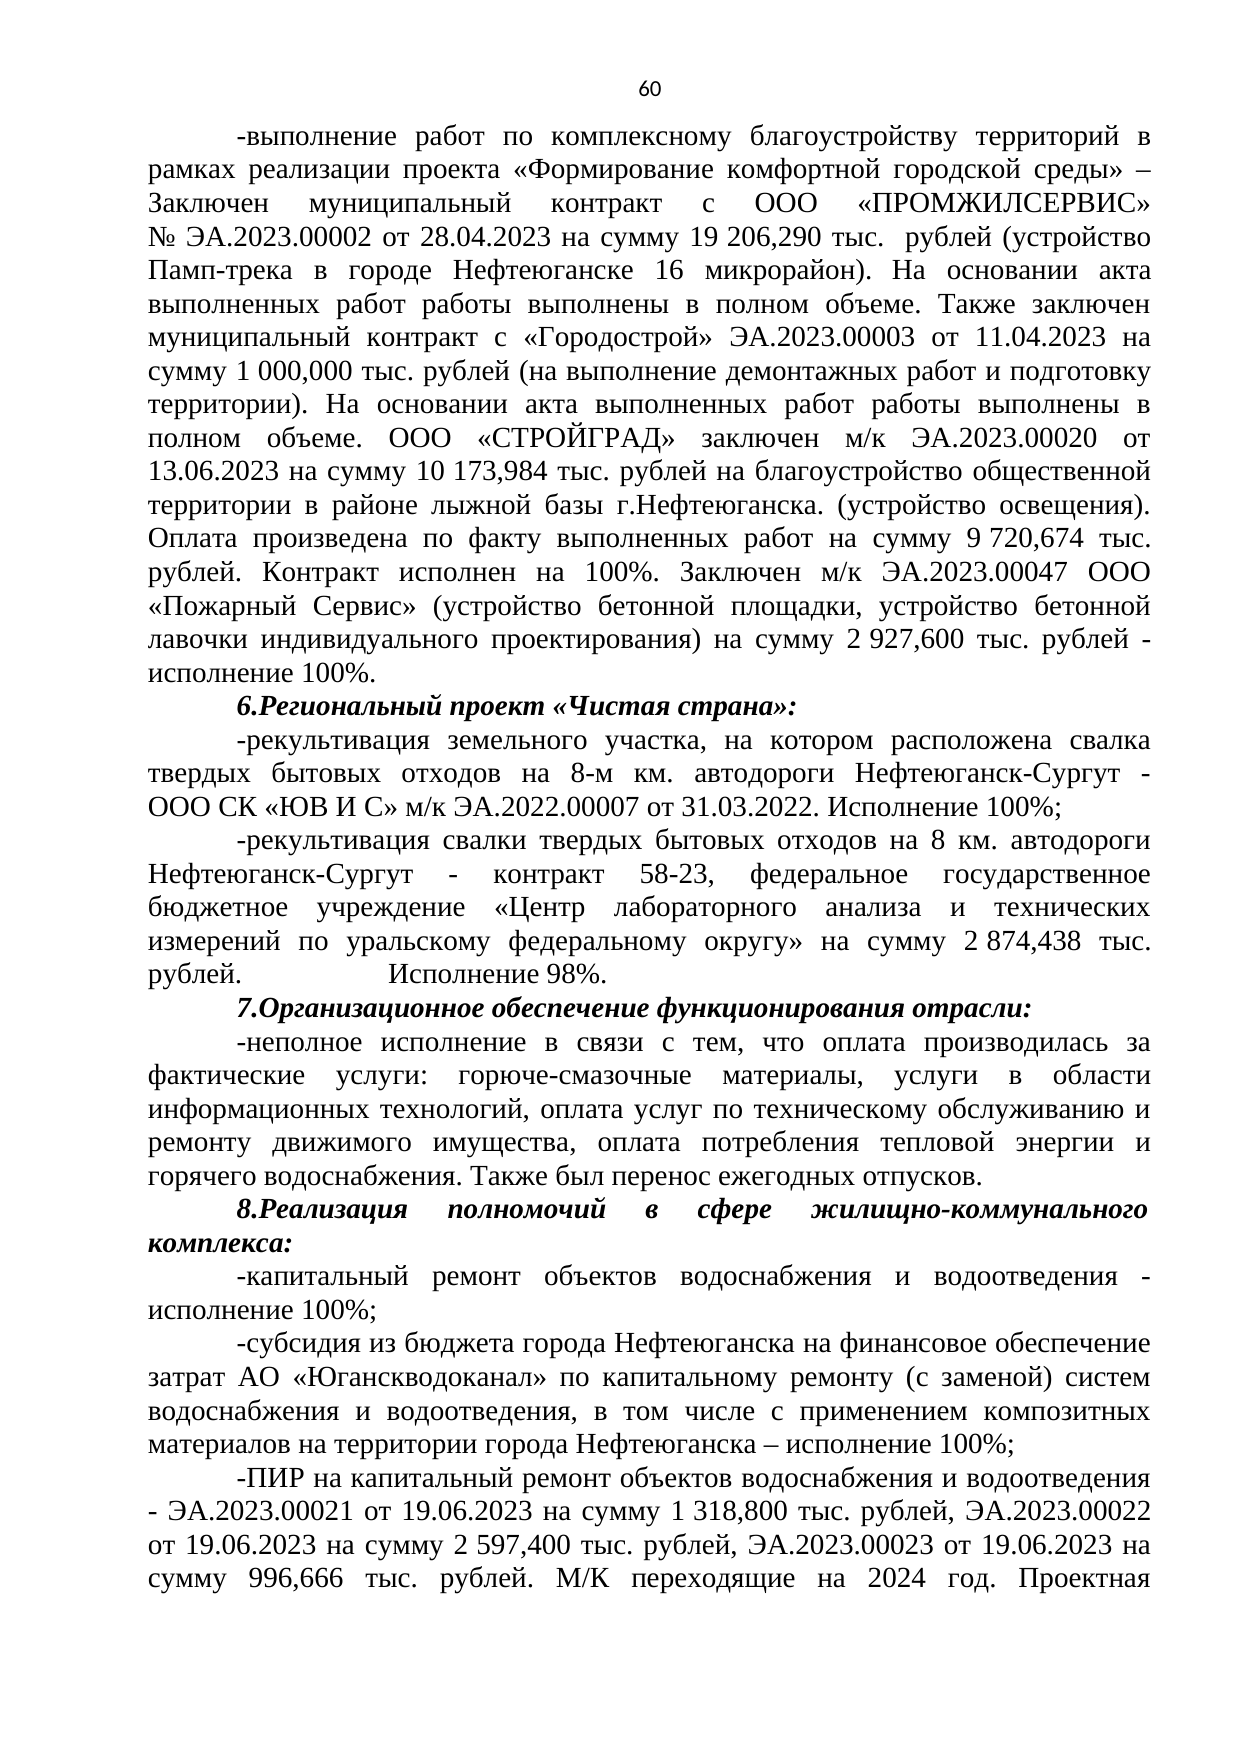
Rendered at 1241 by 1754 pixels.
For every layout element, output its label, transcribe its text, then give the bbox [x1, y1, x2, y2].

text 8.Реализация полномочий в сфере жилищно-коммунального комплекса: [148, 1191, 1152, 1258]
text 6.Региональный проект «Чистая страна»: [148, 688, 1152, 722]
text -капитальный ремонт объектов водоснабжения и водоотведения - исполнение 100%; [148, 1258, 1152, 1326]
text -субсидия из бюджета города Нефтеюганска на финансовое обеспечение затрат АО «Юганскводоканал» по капитальному ремонту (с заменой) систем водоснабжения и водоотведения, в том числе с применением композитных материалов на территории города Нефтеюганска – исполнение 100%; [148, 1326, 1152, 1460]
text -выполнение работ по комплексному благоустройству территорий в рамках реализации проекта «Формирование комфортной городской среды» – Заключен муниципальный контракт с ООО «ПРОМЖИЛСЕРВИС» № ЭА.2023.00002 от 28.04.2023 на сумму 19 206,290 тыс. рублей (устройство Памп-трека в городе Нефтеюганске 16 микрорайон). На основании акта выполненных работ работы выполнены в полном объеме. Также заключен муниципальный контракт с «Городострой» ЭА.2023.00003 от 11.04.2023 на сумму 1 000,000 тыс. рублей (на выполнение демонтажных работ и подготовку территории). На основании акта выполненных работ работы выполнены в полном объеме. ООО «СТРОЙГРАД» заключен м/к ЭА.2023.00020 от 13.06.2023 на сумму 10 173,984 тыс. рублей на благоустройство общественной территории в районе лыжной базы г.Нефтеюганска. (устройство освещения). Оплата произведена по факту выполненных работ на сумму 9 720,674 тыс. рублей. Контракт исполнен на 100%. Заключен м/к ЭА.2023.00047 ООО «Пожарный Сервис» (устройство бетонной площадки, устройство бетонной лавочки индивидуального проектирования) на сумму 2 927,600 тыс. рублей - исполнение 100%. [148, 118, 1152, 688]
text -рекультивация земельного участка, на котором расположена свалка твердых бытовых отходов на 8-м км. автодороги Нефтеюганск-Сургут - ООО СК «ЮВ И С» м/к ЭА.2022.00007 от 31.03.2022. Исполнение 100%; [148, 722, 1152, 822]
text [148, 1460, 1152, 1658]
text 7.Организационное обеспечение функционирования отрасли: [148, 990, 1152, 1024]
text -неполное исполнение в связи с тем, что оплата производилась за фактические услуги: горюче-смазочные материалы, услуги в области информационных технологий, оплата услуг по техническому обслуживанию и ремонту движимого имущества, оплата потребления тепловой энергии и горячего водоснабжения. Также был перенос ежегодных отпусков. [148, 1024, 1152, 1191]
text -рекультивация свалки твердых бытовых отходов на 8 км. автодороги Нефтеюганск-Сургут - контракт 58-23, федеральное государственное бюджетное учреждение «Центр лабораторного анализа и технических измерений по уральскому федеральному округу» на сумму 2 874,438 тыс. рублей. Исполнение 98%. [148, 822, 1152, 990]
